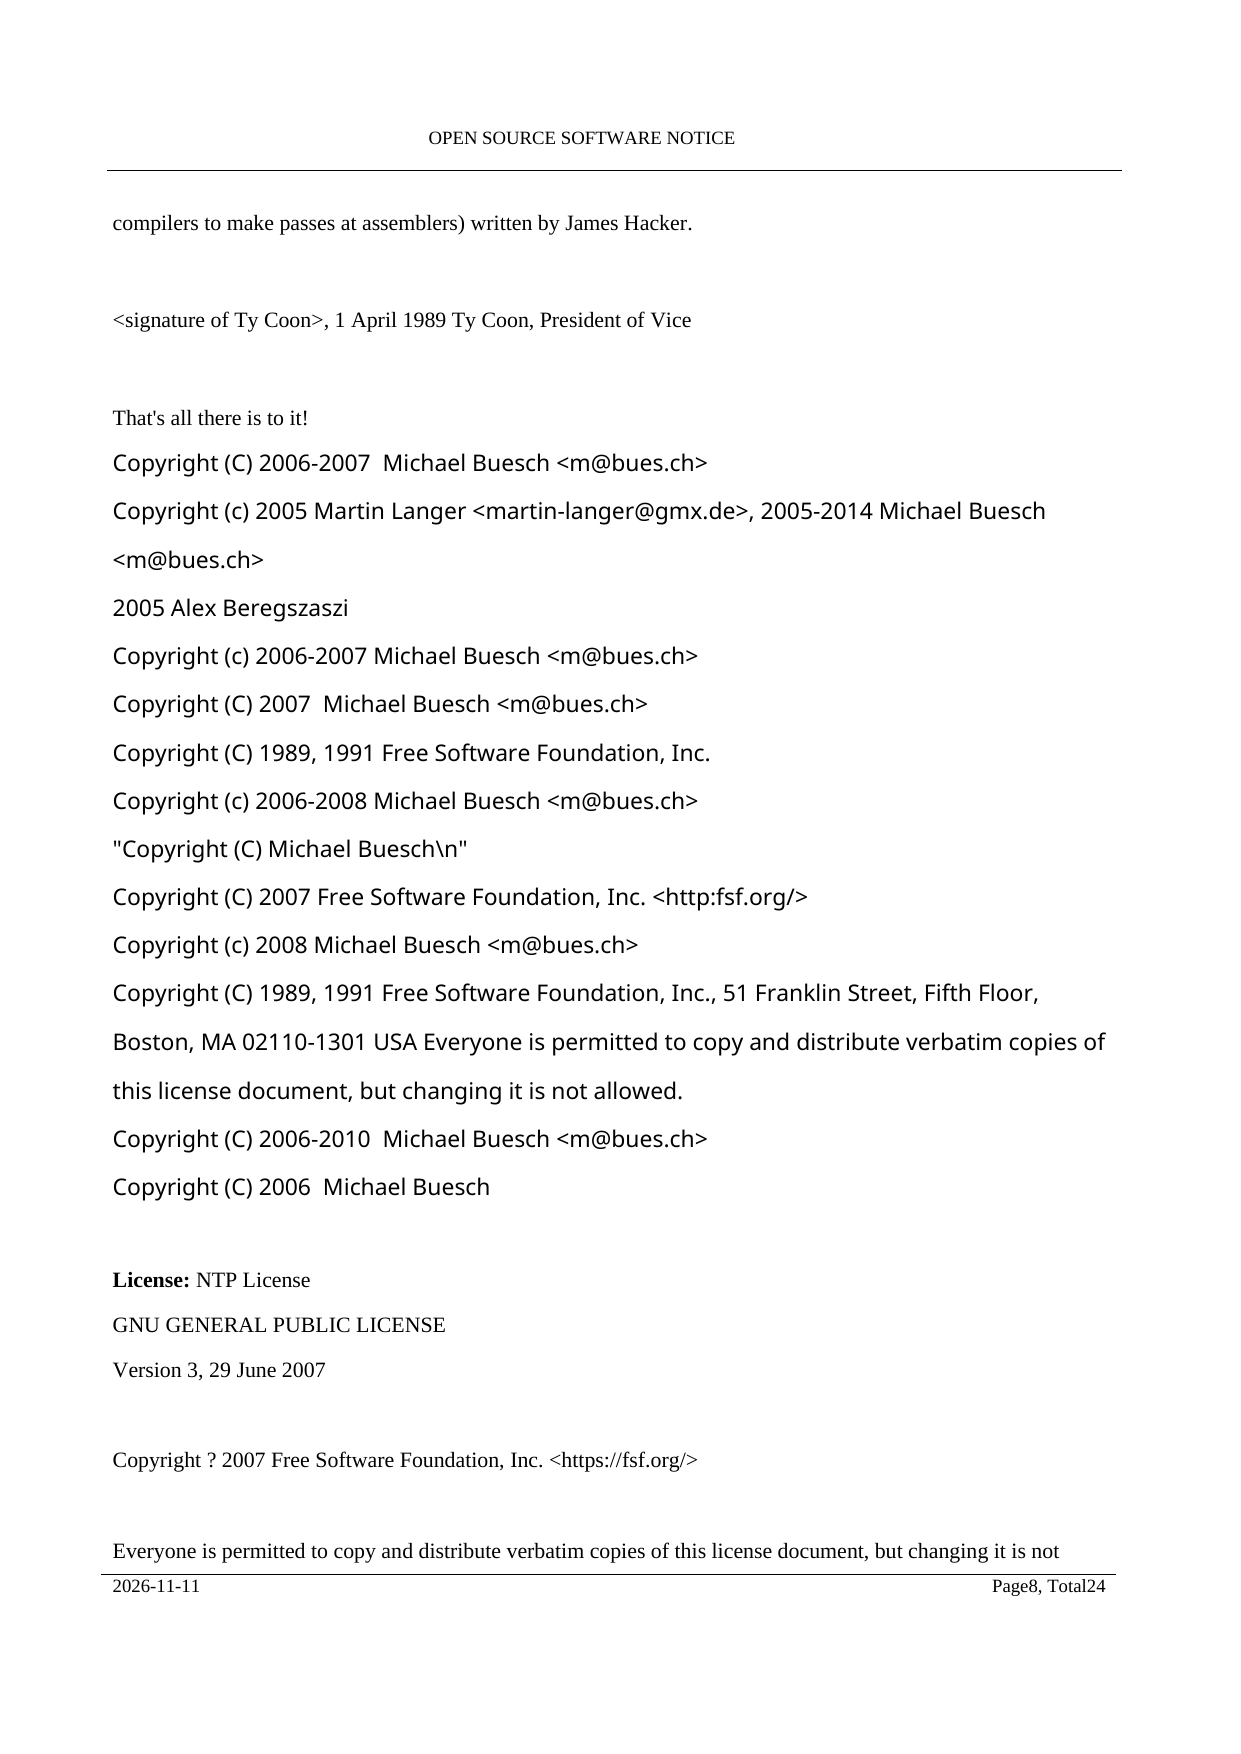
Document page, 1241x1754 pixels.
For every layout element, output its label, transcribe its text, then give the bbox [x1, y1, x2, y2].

text Copyright ? 2007 Free Software Foundation, Inc. <https://fsf.org/> [112, 1444, 1128, 1476]
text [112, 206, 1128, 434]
text Copyright (C) 2007 Michael Buesch <m@bues.ch> [112, 688, 1128, 720]
text Version 3, 29 June 2007 [112, 1354, 1128, 1386]
text Copyright (C) 1989, 1991 Free Software Foundation, Inc., 51 Franklin Street, Fifth Floor, Boston, MA 02110-1301 USA Everyone is permitted to copy and distribute verbatim copies of this license document, but changing it is not allowed. [112, 976, 1128, 1106]
text Copyright (C) 2006-2007 Michael Buesch <m@bues.ch> [112, 446, 1128, 479]
text "Copyright (C) Michael Buesch\n" [112, 832, 1128, 864]
text Copyright (c) 2006-2008 Michael Buesch <m@bues.ch> [112, 784, 1128, 816]
text Copyright (c) 2006-2007 Michael Buesch <m@bues.ch> [112, 639, 1128, 672]
text Copyright (c) 2005 Martin Langer <martin-langer@gmx.de>, 2005-2014 Michael Buesch <m@bues.ch> [112, 494, 1128, 576]
text Copyright (C) 2006-2010 Michael Buesch <m@bues.ch> [112, 1122, 1128, 1154]
text Copyright (c) 2008 Michael Buesch <m@bues.ch> [112, 928, 1128, 961]
text GNU GENERAL PUBLIC LICENSE [112, 1308, 1128, 1341]
text License: NTP License [112, 1263, 1128, 1296]
text Copyright (C) 1989, 1991 Free Software Foundation, Inc. [112, 736, 1128, 768]
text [112, 1534, 1128, 1567]
text Copyright (C) 2007 Free Software Foundation, Inc. <http:fsf.org/> [112, 880, 1128, 913]
text 2005 Alex Beregszaszi [112, 591, 1128, 624]
text Copyright (C) 2006 Michael Buesch [112, 1170, 1128, 1203]
